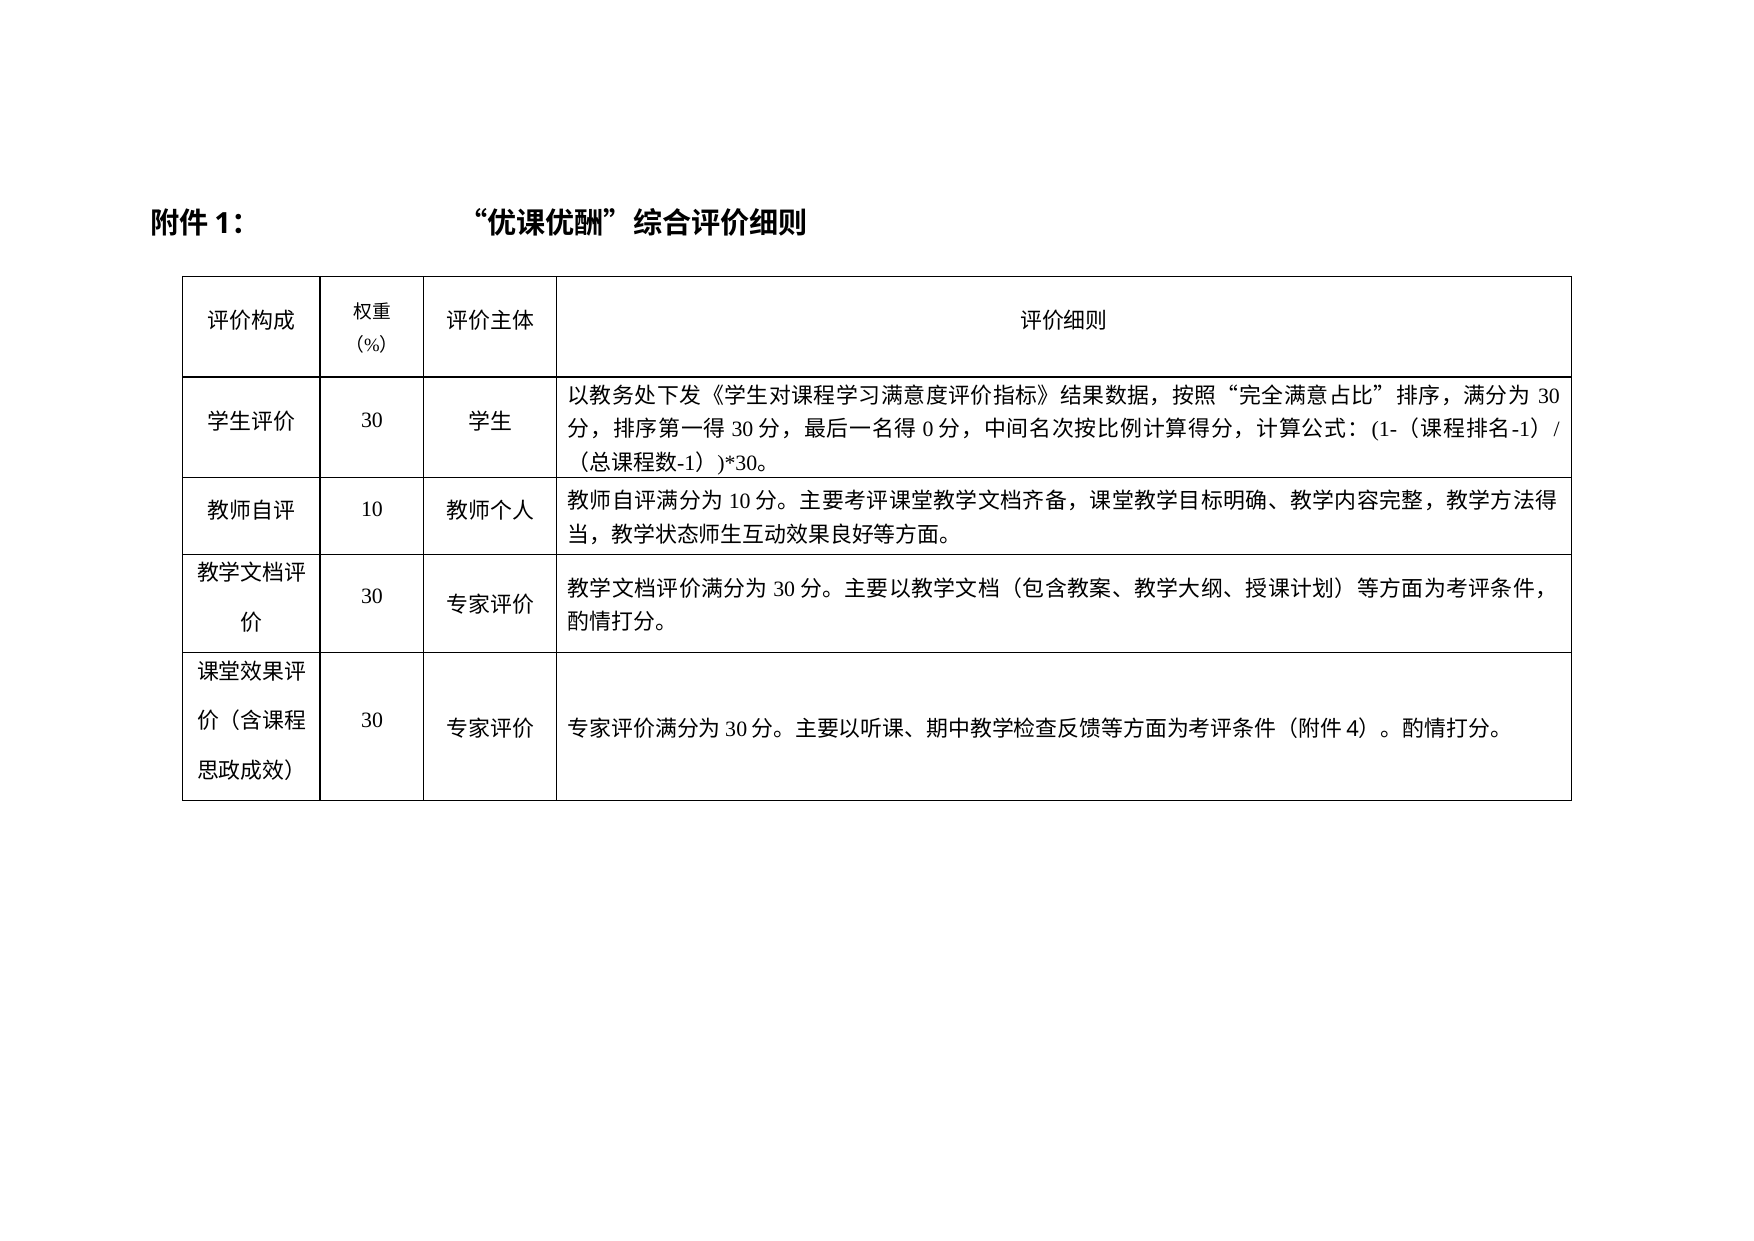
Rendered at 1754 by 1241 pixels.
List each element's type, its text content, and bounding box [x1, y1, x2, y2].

table_cell 10 [321, 478, 423, 554]
table_cell 30 [321, 555, 423, 652]
table_cell 教师自评 [183, 478, 319, 554]
table_cell 教师自评满分为10分。主要考评课堂教学文档齐备，课堂教学目标明确、教学内容完整，教学方法得当，教学状态师生互动效果良好等方面。 [557, 478, 1571, 554]
table_cell 专家评价 [424, 555, 556, 652]
table_header 评价构成 [183, 277, 319, 376]
table_cell 教师个人 [424, 478, 556, 554]
table_cell 学生 [424, 378, 556, 477]
table_header 权重（%） [321, 277, 423, 376]
table_cell 30 [321, 653, 423, 800]
table_header 评价细则 [557, 277, 1571, 376]
table_cell 30 [321, 378, 423, 477]
text 附件1： “优课优酬”综合评价细则 [150, 188, 1604, 254]
table_cell 专家评价 [424, 653, 556, 800]
table_cell 学生评价 [183, 378, 319, 477]
table_cell 课堂效果评价（含课程思政成效） [183, 653, 319, 800]
table_cell 以教务处下发《学生对课程学习满意度评价指标》结果数据，按照“完全满意占比”排序，满分为30分，排序第一得30分，最后一名得0分，中间名次按比例计算得分，计算公式：(1-（课程排名-1）/（总课程数-1）)*30。 [557, 378, 1571, 477]
table_cell 教学文档评价 [183, 555, 319, 652]
table_cell 专家评价满分为30分。主要以听课、期中教学检查反馈等方面为考评条件（附件4）。酌情打分。 [557, 653, 1571, 800]
table_header 评价主体 [424, 277, 556, 376]
table_cell 教学文档评价满分为30分。主要以教学文档（包含教案、教学大纲、授课计划）等方面为考评条件，酌情打分。 [557, 555, 1571, 652]
